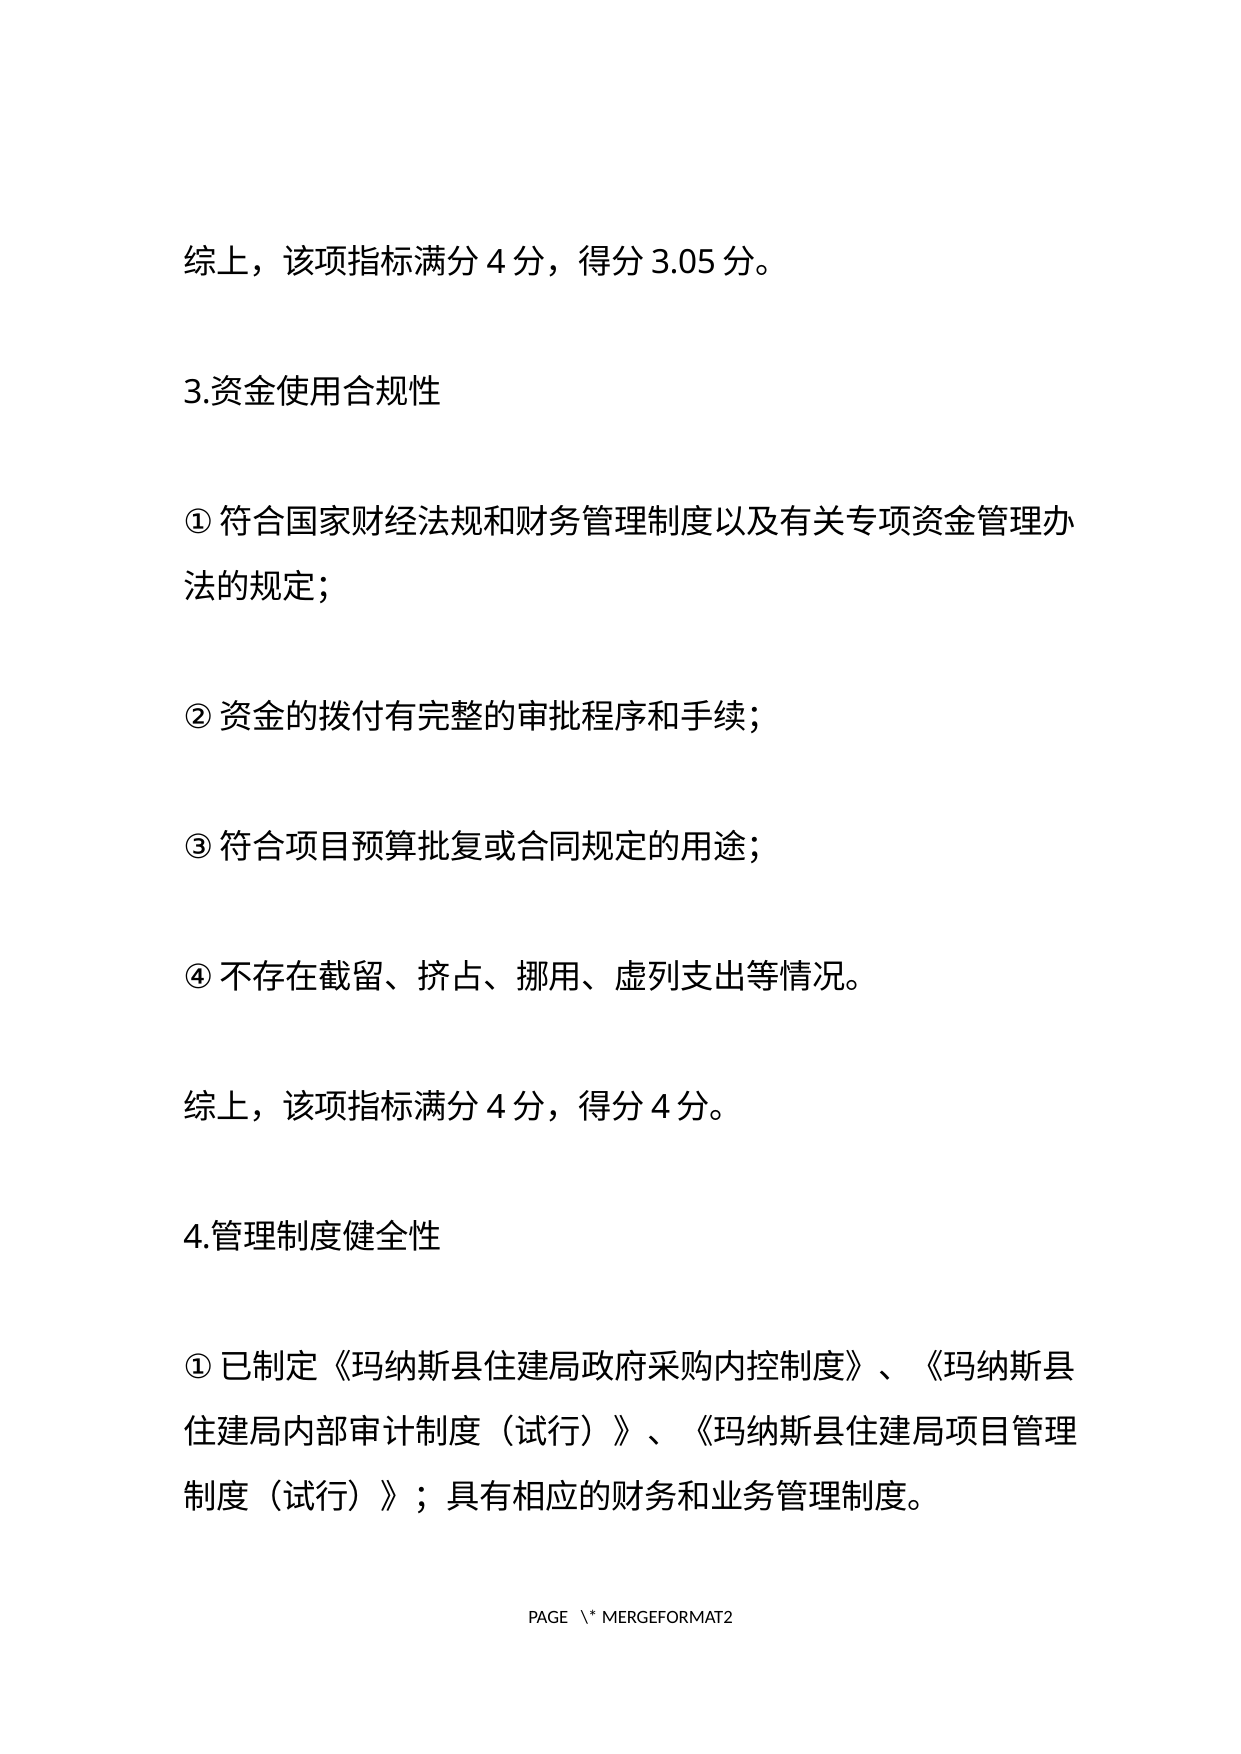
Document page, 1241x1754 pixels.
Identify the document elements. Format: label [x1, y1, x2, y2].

text [183, 162, 1078, 1527]
